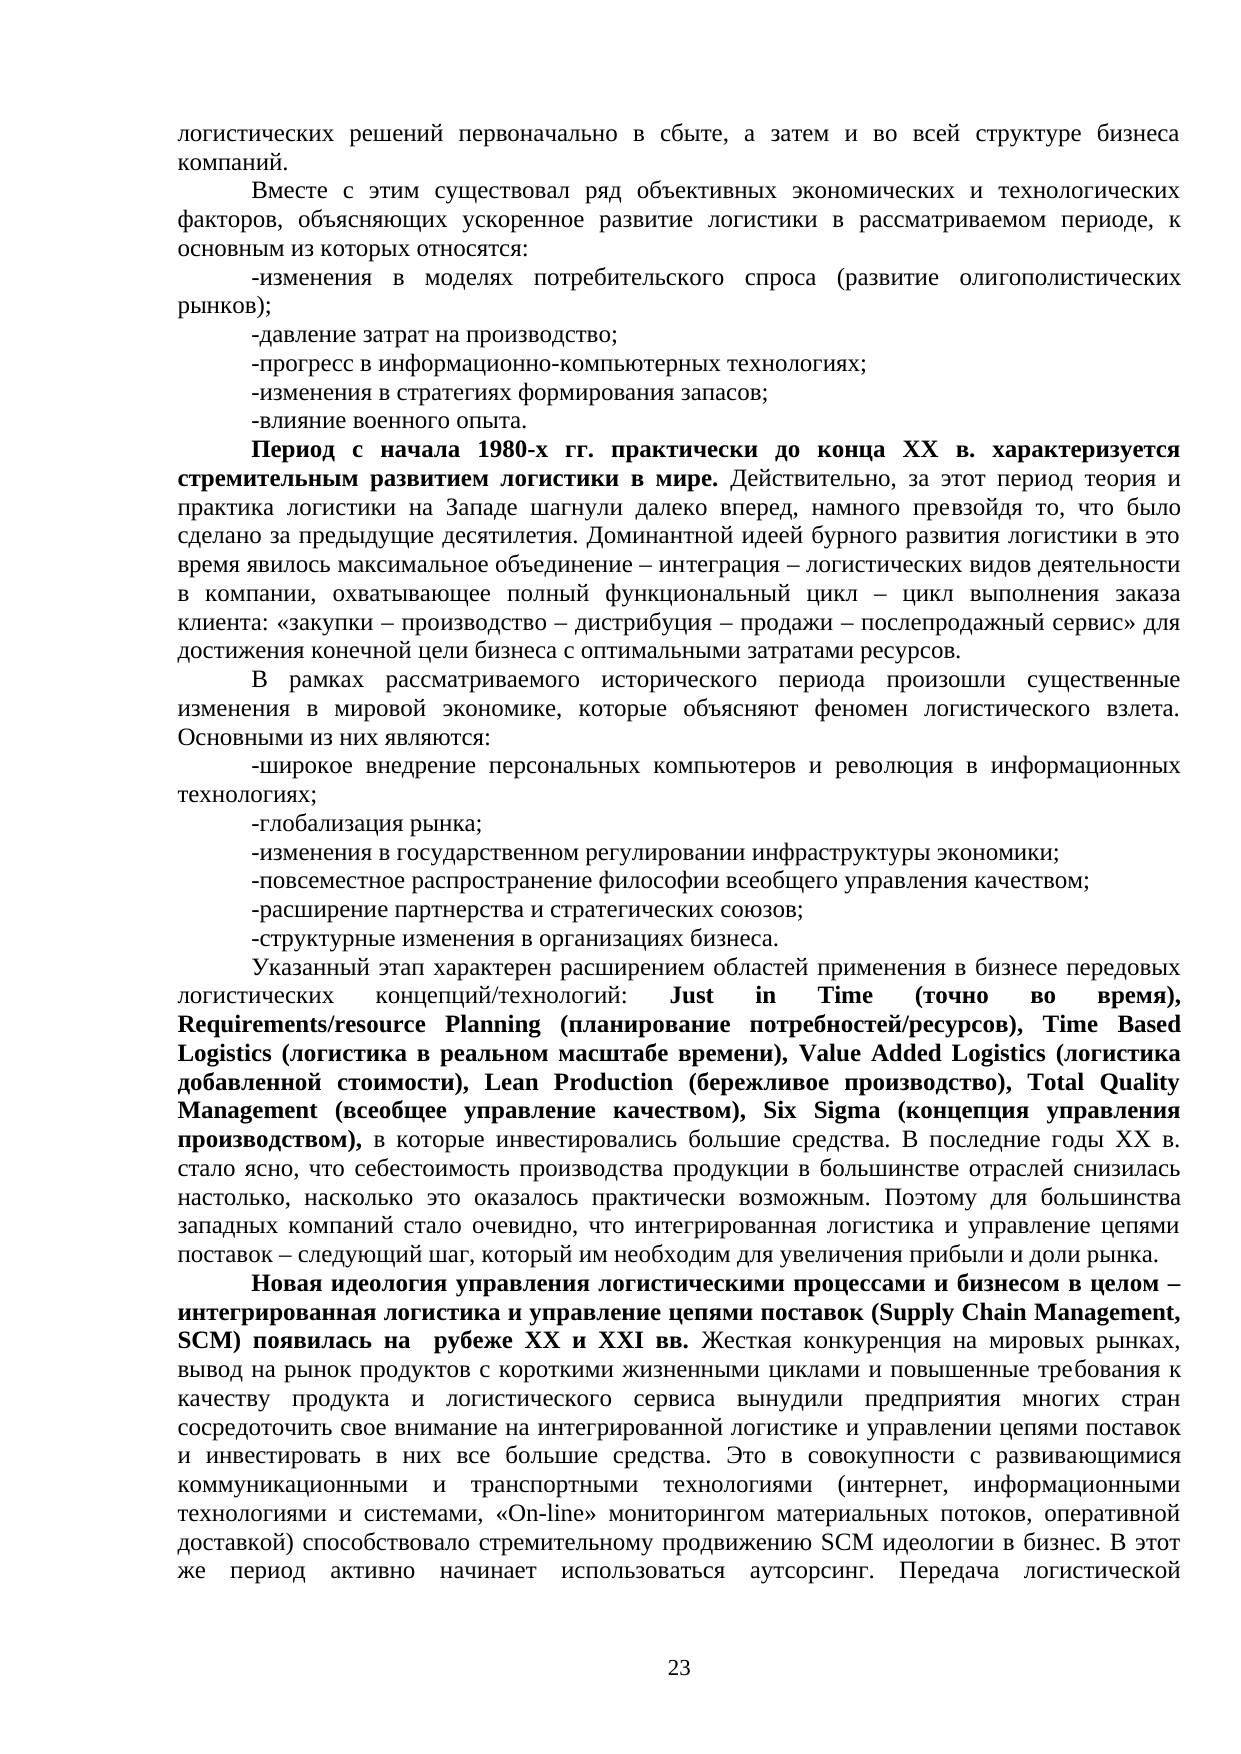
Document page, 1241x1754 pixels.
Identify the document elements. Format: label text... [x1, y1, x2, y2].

text -влияние военного опыта. [177, 406, 1181, 434]
text -широкое внедрение персональных компьютеров и революция в информационных технологиях; [177, 751, 1181, 808]
text -глобализация рынка; [177, 808, 1181, 837]
text -изменения в моделях потребительского спроса (развитие олигополистических рынков); [177, 262, 1181, 319]
text -структурные изменения в организациях бизнеса. [177, 923, 1181, 952]
text -давление затрат на производство; [177, 319, 1181, 348]
text -расширение партнерства и стратегических союзов; [177, 894, 1181, 923]
text -изменения в стратегиях формирования запасов; [177, 377, 1181, 406]
text Период с начала 1980-х гг. практически до конца XX в. характеризуется стремительным развитием логистики в мире. Действительно, за этот период теория и практика логистики на Западе шагнули далеко вперед, намного превзойдя то, что было сделано за предыдущие десятилетия. Доминантной идеей бурного развития логистики в это время явилось максимальное объединение – интеграция – логистических видов деятельности в компании, охватывающее полный функциональный цикл – цикл выполнения заказа клиента: «закупки – производство – дистрибуция – продажи – послепродажный сервис» для достижения конечной цели бизнеса с оптимальными затратами ресурсов. [177, 434, 1181, 664]
text -прогресс в информационно-компьютерных технологиях; [177, 348, 1181, 377]
text -повсеместное распространение философии всеобщего управления качеством; [177, 866, 1181, 894]
text -изменения в государственном регулировании инфраструктуры экономики; [177, 837, 1181, 866]
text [177, 1268, 1181, 1584]
text Вместе с этим существовал ряд объективных экономических и технологических факторов, объясняющих ускоренное развитие логистики в рассматриваемом периоде, к основным из которых относятся: [177, 176, 1181, 262]
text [177, 118, 1181, 176]
text В рамках рассматриваемого исторического периода произошли существенные изменения в мировой экономике, которые объясняют феномен логистического взлета. Основными из них являются: [177, 664, 1181, 751]
text Указанный этап характерен расширением областей применения в бизнесе передовых логистических концепций/технологий: Just in Time (точно во время), Requirements/resource Planning (планирование потребностей/ресурсов), Time Based Logistics (логистика в реальном масштабе времени), Value Added Logistics (логистика добавленной стоимости), Lean Production (бережливое производство), Total Quality Management (всеобщее управление качеством), Six Sigma (концепция управления производством), в которые инвестировались большие средства. В последние годы XX в. стало ясно, что себестоимость производства продукции в большинстве отраслей снизилась настолько, насколько это оказалось практически возможным. Поэтому для большинства западных компаний стало очевидно, что интегрированная логистика и управление цепями поставок – следующий шаг, который им необходим для увеличения прибыли и доли рынка. [177, 952, 1181, 1268]
